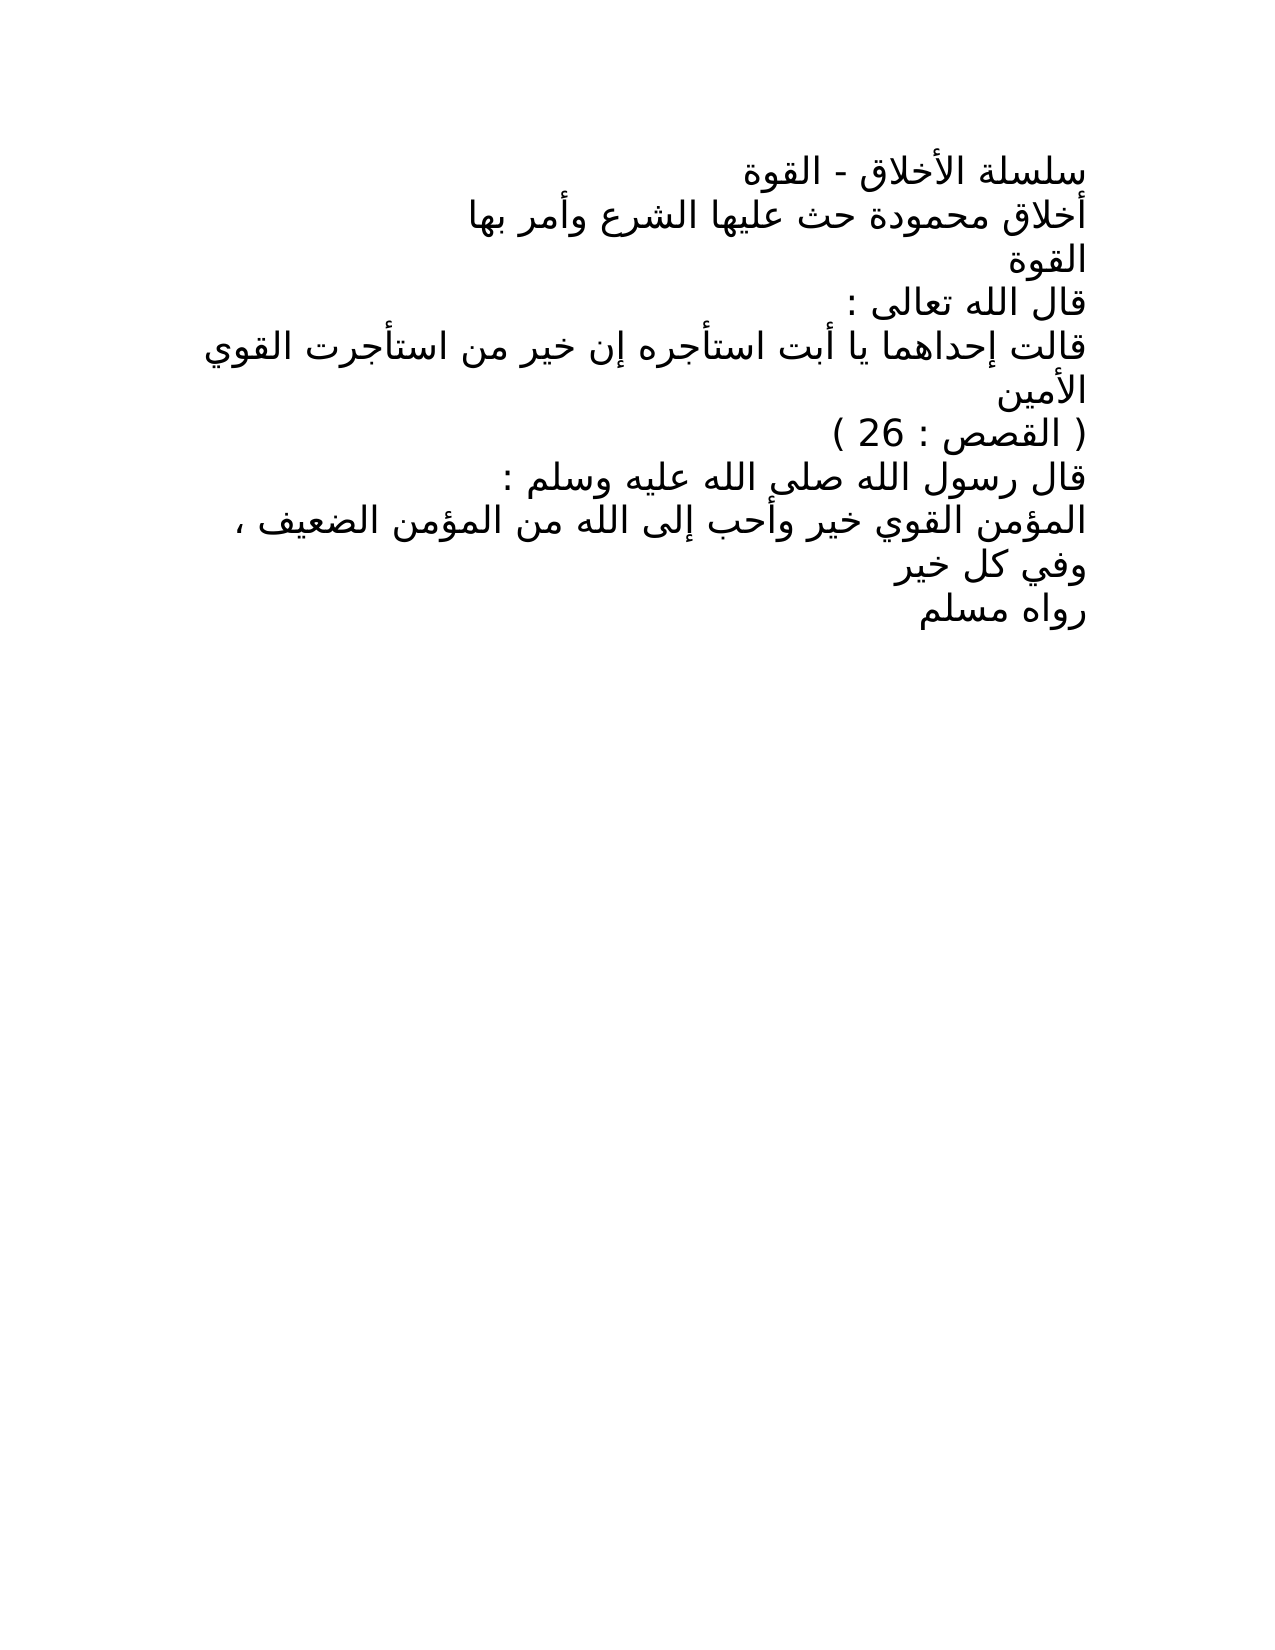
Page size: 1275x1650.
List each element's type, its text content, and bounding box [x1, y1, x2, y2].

text قال الله تعالى : [187, 281, 1087, 324]
text قال رسول الله صلى الله عليه وسلم : [187, 456, 1087, 499]
text ( القصص : 26 ) [187, 412, 1087, 456]
text المؤمن القوي خير وأحب إلى الله من المؤمن الضعيف ، وفي كل خير [187, 499, 1087, 586]
text سلسلة الأخلاق - القوة [187, 150, 1087, 194]
text القوة [187, 237, 1087, 281]
text أخلاق محمودة حث عليها الشرع وأمر بها [187, 194, 1087, 237]
text قالت إحداهما يا أبت استأجره إن خير من استأجرت القوي الأمين [187, 324, 1087, 412]
text رواه مسلم [187, 586, 1087, 630]
